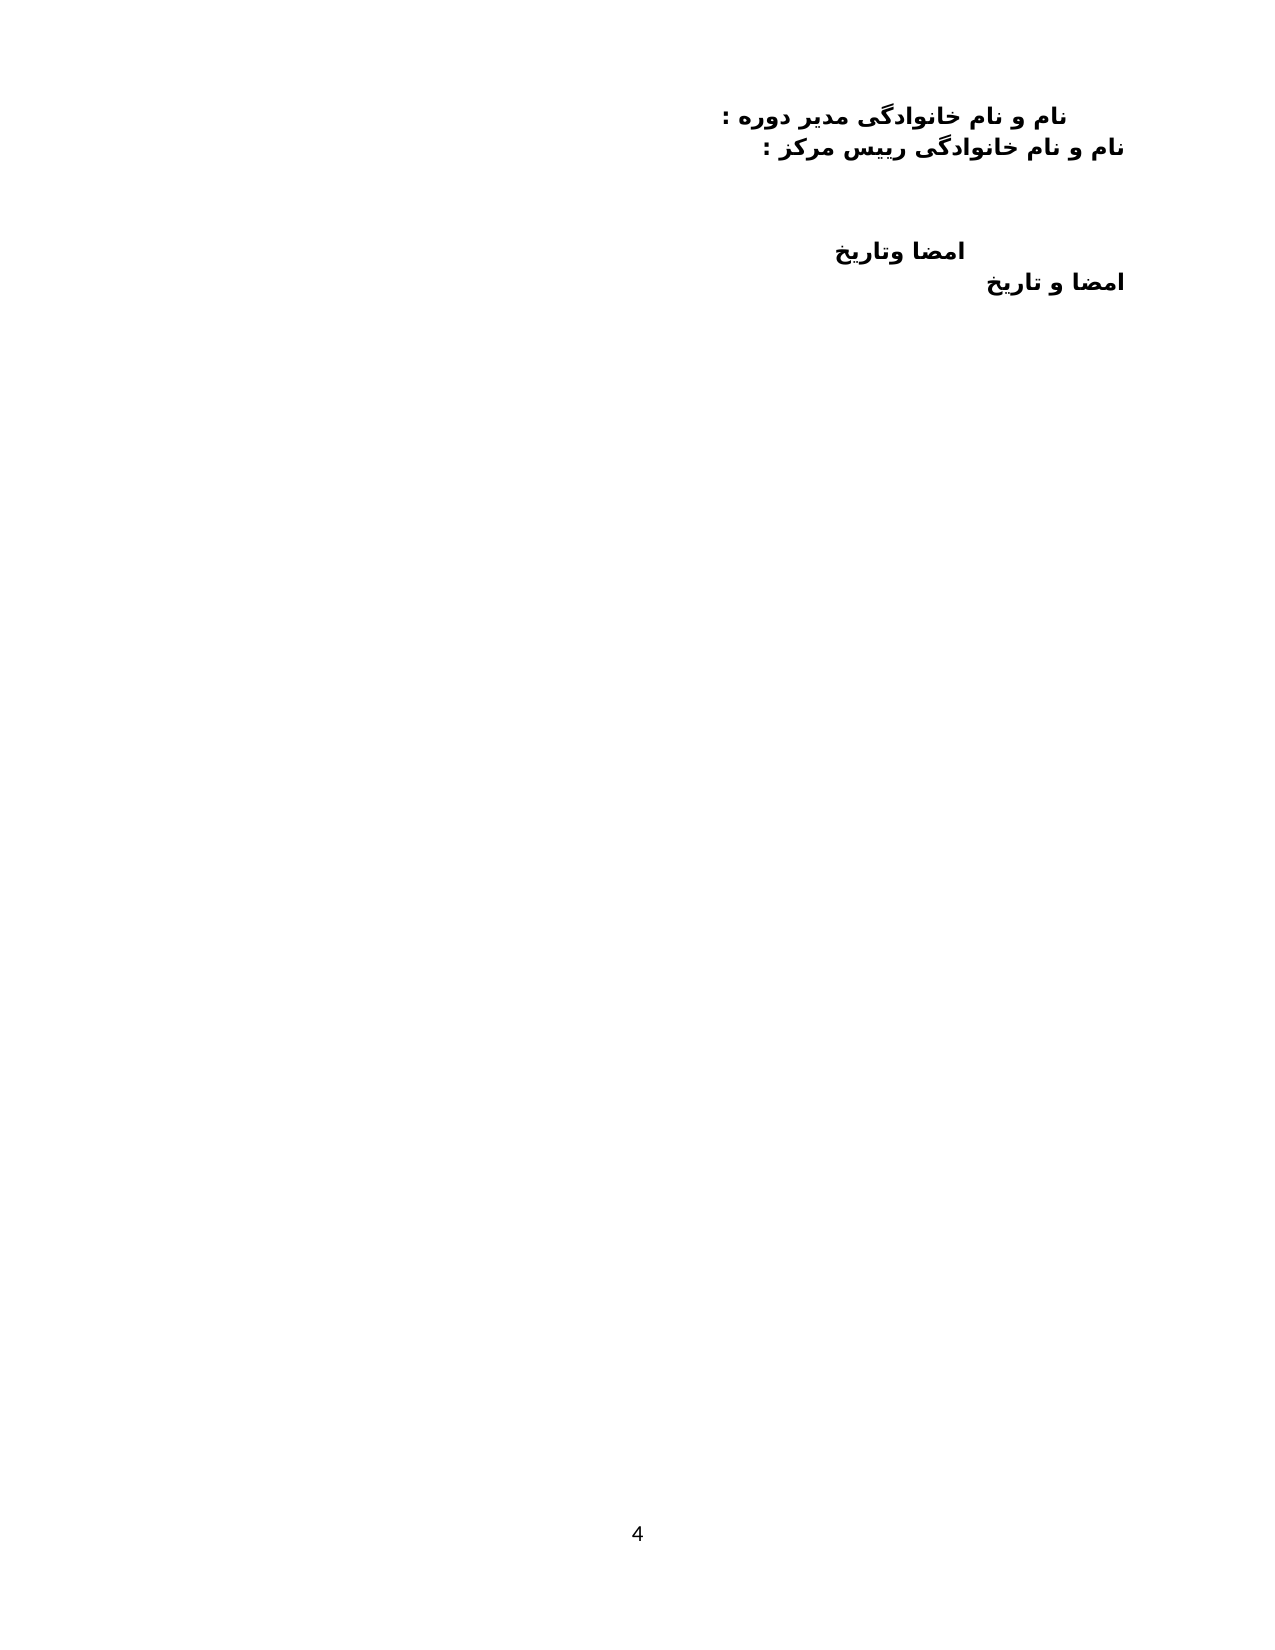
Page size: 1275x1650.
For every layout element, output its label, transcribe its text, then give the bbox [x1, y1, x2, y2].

text امضا وتاریخ امضا و تاریخ [150, 238, 1125, 296]
text نام و نام خانوادگی مدیر دوره : نام و نام خانوادگی رییس مرکز : [150, 103, 1125, 161]
